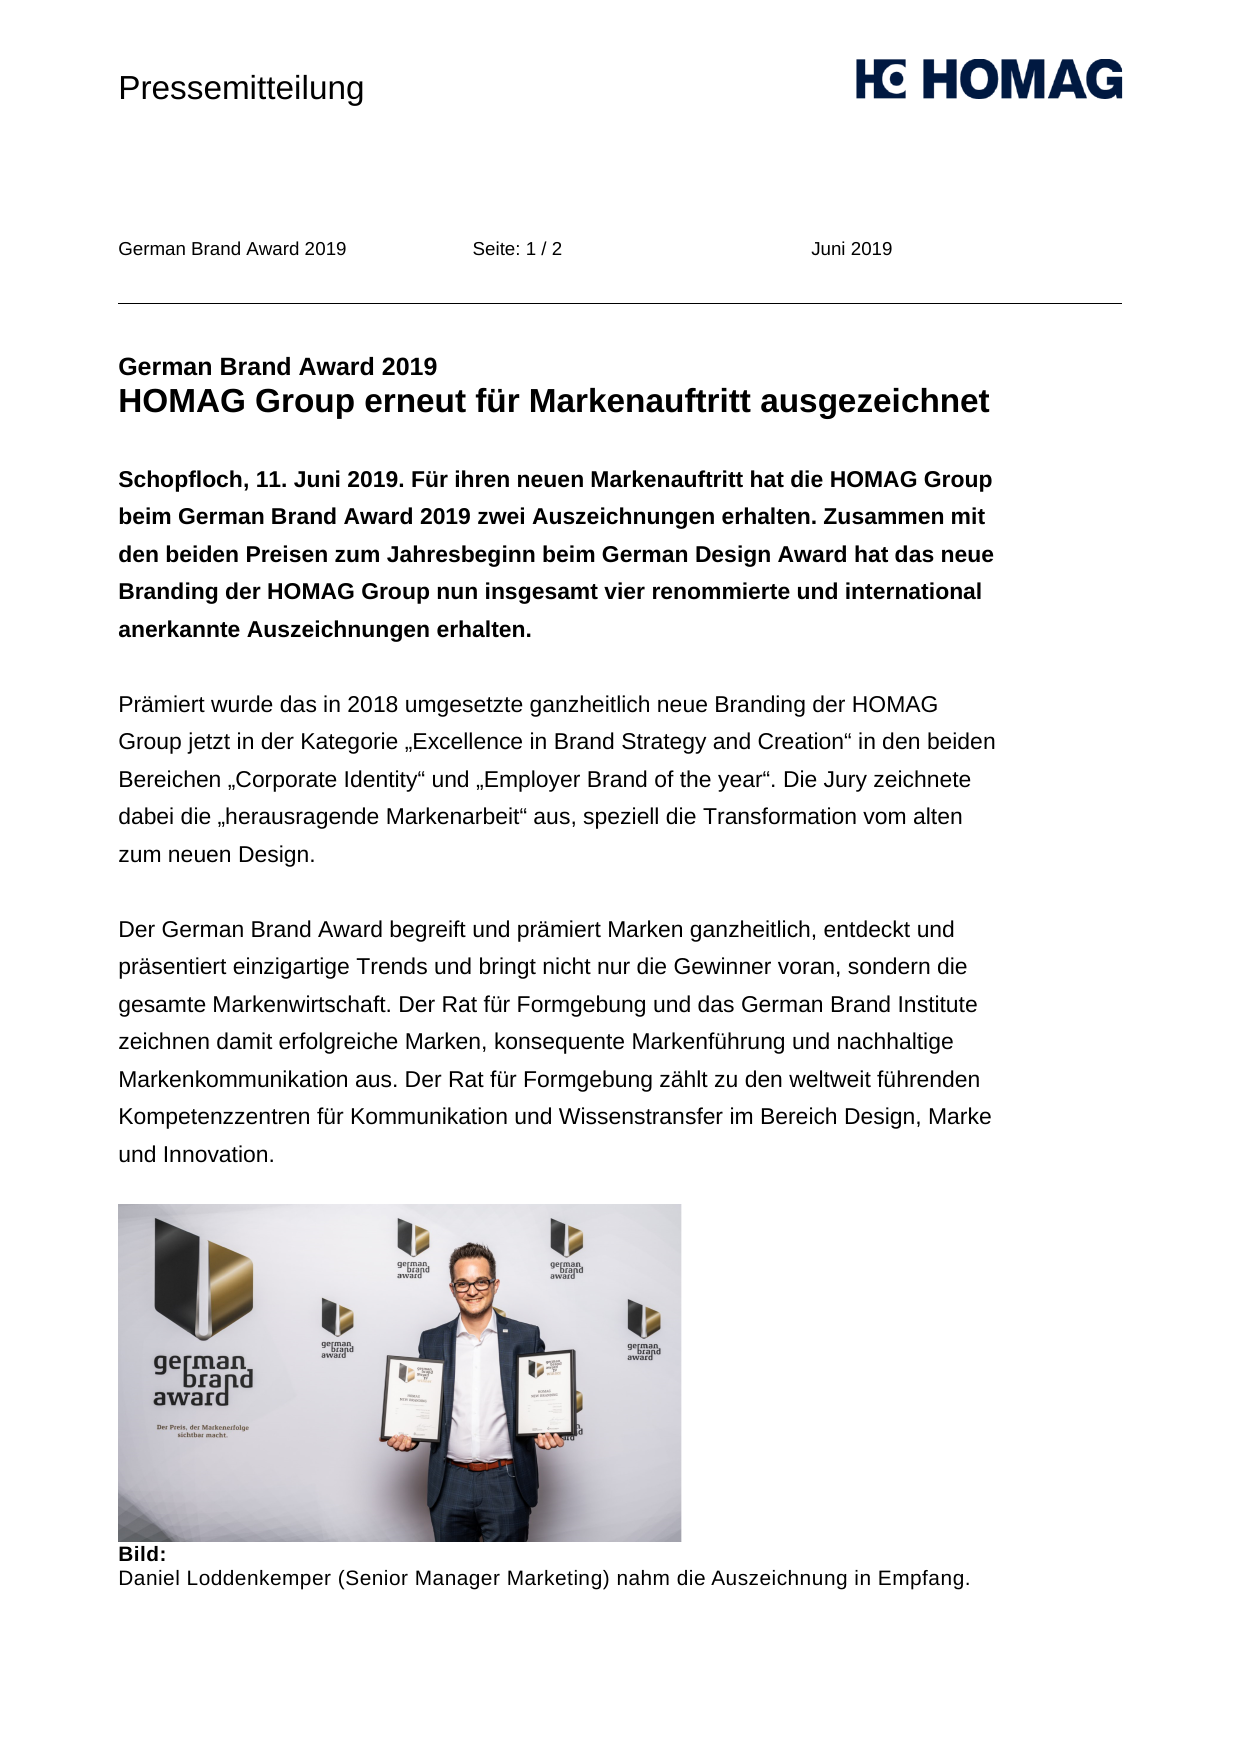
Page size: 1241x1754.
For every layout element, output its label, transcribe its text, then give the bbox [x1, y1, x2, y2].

subtitle German Brand Award 2019 [118, 345, 1004, 381]
subtitle Schopfloch, 11. Juni 2019. Für ihren neuen Markenauftritt hat die HOMAG Group beim German Brand Award 2019 zwei Auszeichnungen erhalten. Zusammen mit den beiden Preisen zum Jahresbeginn beim German Design Award hat das neue Branding der HOMAG Group nun insgesamt vier renommierte und international anerkannte Auszeichnungen erhalten. [118, 454, 1004, 642]
title Bild: Daniel Loddenkemper (Senior Manager Marketing) nahm die Auszeichnung in Empfang. [118, 1542, 1004, 1590]
text Der German Brand Award begreift und prämiert Marken ganzheitlich, entdeckt und präsentiert einzigartige Trends und bringt nicht nur die Gewinner voran, sondern die gesamte Markenwirtschaft. Der Rat für Formgebung und das German Brand Institute zeichnen damit erfolgreiche Marken, konsequente Markenführung und nachhaltige Markenkommunikation aus. Der Rat für Formgebung zählt zu den weltweit führenden Kompetenzzentren für Kommunikation und Wissenstransfer im Bereich Design, Marke und Innovation. [118, 904, 1004, 1167]
picture [118, 1204, 682, 1542]
picture [856, 59, 1123, 99]
subtitle HOMAG Group erneut für Markenauftritt ausgezeichnet [118, 381, 1004, 419]
text Prämiert wurde das in 2018 umgesetzte ganzheitlich neue Branding der HOMAG Group jetzt in der Kategorie „Excellence in Brand Strategy and Creation“ in den beiden Bereichen „Corporate Identity“ und „Employer Brand of the year“. Die Jury zeichnete dabei die „herausragende Markenarbeit“ aus, speziell die Transformation vom alten zum neuen Design. [118, 679, 1004, 867]
